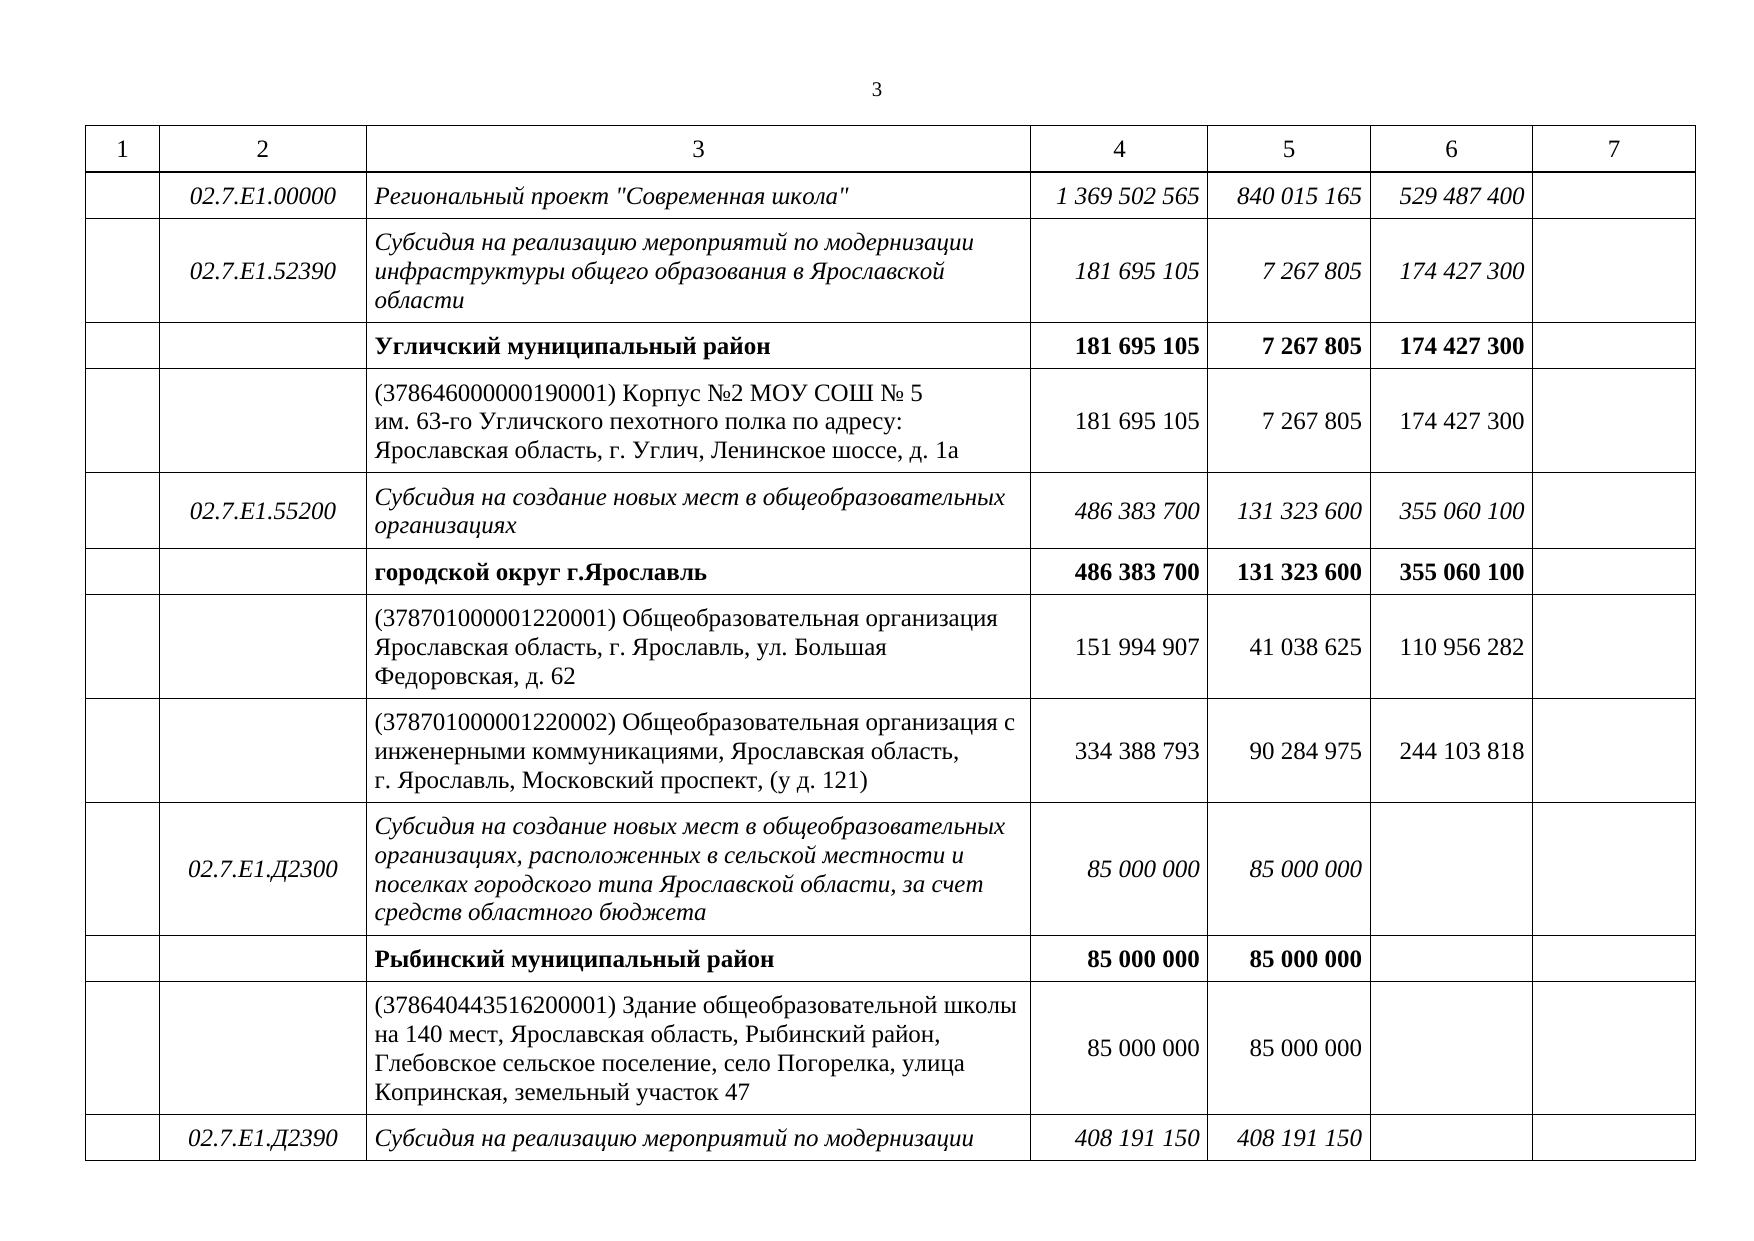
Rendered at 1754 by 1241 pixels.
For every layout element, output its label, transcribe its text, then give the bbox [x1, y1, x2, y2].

table_cell [86, 173, 159, 218]
table_cell 85 000 000 [1031, 982, 1207, 1114]
table_cell [160, 982, 366, 1114]
table_cell [160, 369, 366, 472]
table_cell 486 383 700 [1031, 473, 1207, 547]
table_header [1208, 126, 1370, 171]
table_cell 529 487 400 [1371, 173, 1532, 218]
table_cell 110 956 282 [1371, 595, 1532, 698]
table_cell [86, 936, 159, 981]
table_cell 181 695 105 [1031, 323, 1207, 368]
table_cell 174 427 300 [1371, 369, 1532, 472]
table_cell 1 369 502 565 [1031, 173, 1207, 218]
table_cell 41 038 625 [1208, 595, 1370, 698]
table_cell [86, 219, 159, 322]
table_cell 02.7.E1.55200 [160, 473, 366, 547]
table_cell [86, 323, 159, 368]
table_cell [160, 549, 366, 594]
table_cell [1533, 595, 1695, 698]
table_cell 174 427 300 [1371, 219, 1532, 322]
table_cell [1371, 803, 1532, 934]
table_cell [1533, 803, 1695, 934]
table_cell [1533, 369, 1695, 472]
table_cell 02.7.E1.Д2300 [160, 803, 366, 934]
table_cell 7 267 805 [1208, 323, 1370, 368]
table_cell [1533, 173, 1695, 218]
table_cell [86, 982, 159, 1114]
table_cell Субсидия на создание новых мест в общеобразовательных организациях, расположенных в сельской местности и поселках городского типа Ярославской области, за счет средств областного бюджета [367, 803, 1030, 934]
table_cell 408 191 150 [1031, 1115, 1207, 1160]
table_cell [1533, 1115, 1695, 1160]
table_cell (378701000001220001) Общеобразовательная организация Ярославская область, г. Ярославль, ул. Большая Федоровская, д. 62 [367, 595, 1030, 698]
table_cell [1533, 219, 1695, 322]
table_cell 02.7.E1.52390 [160, 219, 366, 322]
table_cell Региональный проект "Современная школа" [367, 173, 1030, 218]
table_cell (378646000000190001) Корпус №2 МОУ СОШ № 5 им. 63-го Угличского пехотного полка по адресу: Ярославская область, г. Углич, Ленинское шоссе, д. 1а [367, 369, 1030, 472]
table_cell [160, 595, 366, 698]
table_cell 131 323 600 [1208, 549, 1370, 594]
table_header [1371, 126, 1532, 171]
table_cell 131 323 600 [1208, 473, 1370, 547]
table_header [1533, 126, 1695, 171]
table_cell [86, 369, 159, 472]
table_cell [86, 803, 159, 934]
table_cell [160, 936, 366, 981]
table_cell [86, 549, 159, 594]
table_cell [86, 595, 159, 698]
table_cell 85 000 000 [1031, 936, 1207, 981]
table_header [86, 126, 159, 171]
table_cell (378640443516200001) Здание общеобразовательной школы на 140 мест, Ярославская область, Рыбинский район, Глебовское сельское поселение, село Погорелка, улица Копринская, земельный участок 47 [367, 982, 1030, 1114]
table_cell [160, 699, 366, 802]
table_cell [1371, 1115, 1532, 1160]
table_cell 355 060 100 [1371, 473, 1532, 547]
table_cell 85 000 000 [1208, 982, 1370, 1114]
table_header [1031, 126, 1207, 171]
table_cell [1371, 982, 1532, 1114]
table_cell [1533, 549, 1695, 594]
table_cell 02.7.E1.Д2390 [160, 1115, 366, 1160]
table_cell 02.7.E1.00000 [160, 173, 366, 218]
table_cell 7 267 805 [1208, 369, 1370, 472]
table_cell [86, 699, 159, 802]
table_cell [86, 1115, 159, 1160]
table_cell 181 695 105 [1031, 219, 1207, 322]
table_cell 334 388 793 [1031, 699, 1207, 802]
table_cell (378701000001220002) Общеобразовательная организация с инженерными коммуникациями, Ярославская область, г. Ярославль, Московский проспект, (у д. 121) [367, 699, 1030, 802]
table_cell [1533, 323, 1695, 368]
table_cell [1533, 982, 1695, 1114]
table_cell 181 695 105 [1031, 369, 1207, 472]
table_cell [1533, 936, 1695, 981]
table_header [160, 126, 366, 171]
table_cell 244 103 818 [1371, 699, 1532, 802]
table_cell 90 284 975 [1208, 699, 1370, 802]
table_cell 85 000 000 [1031, 803, 1207, 934]
table_cell Угличский муниципальный район [367, 323, 1030, 368]
table_cell 85 000 000 [1208, 803, 1370, 934]
table_header [367, 126, 1030, 171]
table_cell [1371, 936, 1532, 981]
table_cell 408 191 150 [1208, 1115, 1370, 1160]
table_cell Рыбинский муниципальный район [367, 936, 1030, 981]
table_cell Субсидия на реализацию мероприятий по модернизации инфраструктуры общего образования в Ярославской области [367, 219, 1030, 322]
table_cell [86, 473, 159, 547]
table_cell [160, 323, 366, 368]
table_cell 174 427 300 [1371, 323, 1532, 368]
table_cell 355 060 100 [1371, 549, 1532, 594]
table_cell Субсидия на создание новых мест в общеобразовательных организациях [367, 473, 1030, 547]
table_cell 85 000 000 [1208, 936, 1370, 981]
table_cell 840 015 165 [1208, 173, 1370, 218]
table_cell [1533, 473, 1695, 547]
table_cell [1533, 699, 1695, 802]
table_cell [367, 1115, 1030, 1160]
table_cell 486 383 700 [1031, 549, 1207, 594]
table_cell 151 994 907 [1031, 595, 1207, 698]
table_cell 7 267 805 [1208, 219, 1370, 322]
table_cell городской округ г.Ярославль [367, 549, 1030, 594]
